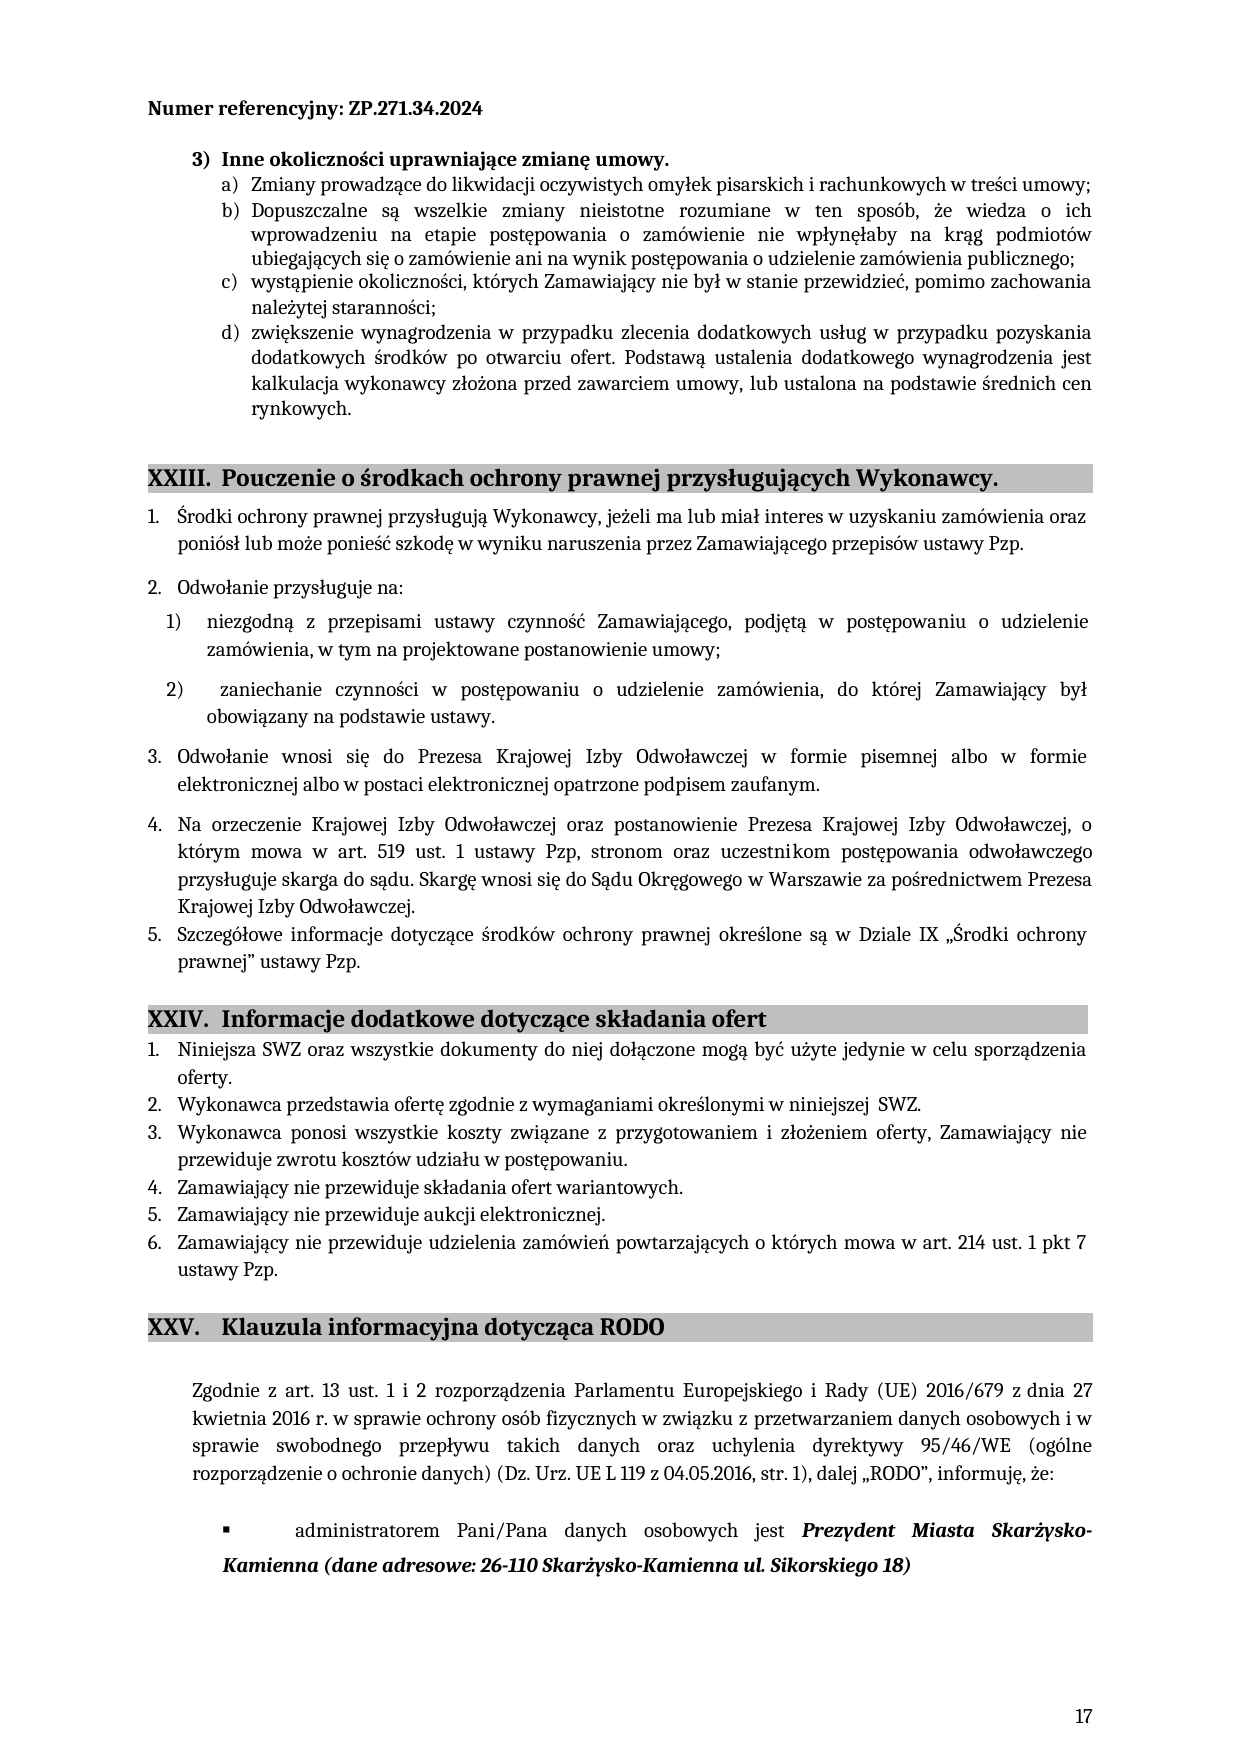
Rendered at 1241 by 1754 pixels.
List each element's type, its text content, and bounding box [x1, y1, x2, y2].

list Środki ochrony prawnej przysługują Wykonawcy, jeżeli ma lub miał interes w uzyskaniu zamówienia oraz poniósł lub może ponieść szkodę w wyniku naruszenia przez Zamawiającego przepisów ustawy Pzp. [148, 504, 1088, 556]
list Zamawiający nie przewiduje składania ofert wariantowych. [148, 1176, 1088, 1199]
list zwiększenie wynagrodzenia w przypadku zlecenia dodatkowych usług w przypadku pozyskania dodatkowych środków po otwarciu ofert. Podstawą ustalenia dodatkowego wynagrodzenia jest kalkulacja wykonawcy złożona przed zawarciem umowy, lub ustalona na podstawie średnich cen rynkowych. [221, 321, 1093, 421]
list zaniechanie czynności w postępowaniu o udzielenie zamówienia, do której Zamawiający był obowiązany na podstawie ustawy. [166, 677, 1088, 729]
list Zamawiający nie przewiduje udzielenia zamówień powtarzających o których mowa w art. 214 ust. 1 pkt 7 ustawy Pzp. [148, 1231, 1088, 1282]
list Zmiany prowadzące do likwidacji oczywistych omyłek pisarskich i rachunkowych w treści umowy; [221, 173, 1093, 197]
list administratorem Pani/Pana danych osobowych jest Prezydent Miasta Skarżysko-Kamienna (dane adresowe: 26-110 Skarżysko-Kamienna ul. Sikorskiego 18) [221, 1518, 1093, 1578]
list Dopuszczalne są wszelkie zmiany nieistotne rozumiane w ten sposób, że wiedza o ich wprowadzeniu na etapie postępowania o zamówienie nie wpłynęłaby na krąg podmiotów ubiegających się o zamówienie ani na wynik postępowania o udzielenie zamówienia publicznego; [221, 198, 1093, 270]
list Inne okoliczności uprawniające zmianę umowy. [192, 148, 1093, 172]
list niezgodną z przepisami ustawy czynność Zamawiającego, podjętą w postępowaniu o udzielenie zamówienia, w tym na projektowane postanowienie umowy; [166, 610, 1088, 661]
list Odwołanie wnosi się do Prezesa Krajowej Izby Odwoławczej w formie pisemnej albo w formie elektronicznej albo w postaci elektronicznej opatrzone podpisem zaufanym. [148, 745, 1088, 796]
list Zamawiający nie przewiduje aukcji elektronicznej. [148, 1203, 1088, 1227]
text Zgodnie z art. 13 ust. 1 i 2 rozporządzenia Parlamentu Europejskiego i Rady (UE) 2016/679 z dnia 27 kwietnia 2016 r. w sprawie ochrony osób fizycznych w związku z przetwarzaniem danych osobowych i w sprawie swobodnego przepływu takich danych oraz uchylenia dyrektywy 95/46/WE (ogólne rozporządzenie o ochronie danych) (Dz. Urz. UE L 119 z 04.05.2016, str. 1), dalej „RODO”, informuję, że: [192, 1379, 1093, 1486]
list Pouczenie o środkach ochrony prawnej przysługujących Wykonawcy. [148, 464, 1093, 493]
list Klauzula informacyjna dotycząca RODO [148, 1313, 1093, 1342]
list wystąpienie okoliczności, których Zamawiający nie był w stanie przewidzieć, pomimo zachowania należytej staranności; [221, 270, 1093, 319]
list Szczegółowe informacje dotyczące środków ochrony prawnej określone są w Dziale IX „Środki ochrony prawnej” ustawy Pzp. [148, 922, 1088, 974]
list Wykonawca ponosi wszystkie koszty związane z przygotowaniem i złożeniem oferty, Zamawiający nie przewiduje zwrotu kosztów udziału w postępowaniu. [148, 1121, 1088, 1172]
list Wykonawca przedstawia ofertę zgodnie z wymaganiami określonymi w niniejszej SWZ. [148, 1093, 1088, 1117]
list Niniejsza SWZ oraz wszystkie dokumenty do niej dołączone mogą być użyte jedynie w celu sporządzenia oferty. [148, 1038, 1088, 1089]
list Na orzeczenie Krajowej Izby Odwoławczej oraz postanowienie Prezesa Krajowej Izby Odwoławczej, o którym mowa w art. 519 ust. 1 ustawy Pzp, stronom oraz uczestnikom postępowania odwoławczego przysługuje skarga do sądu. Skargę wnosi się do Sądu Okręgowego w Warszawie za pośrednictwem Prezesa Krajowej Izby Odwoławczej. [148, 812, 1093, 919]
text XXIV. Informacje dodatkowe dotyczące składania ofert [148, 1005, 1088, 1034]
list Odwołanie przysługuje na: [148, 576, 1093, 600]
